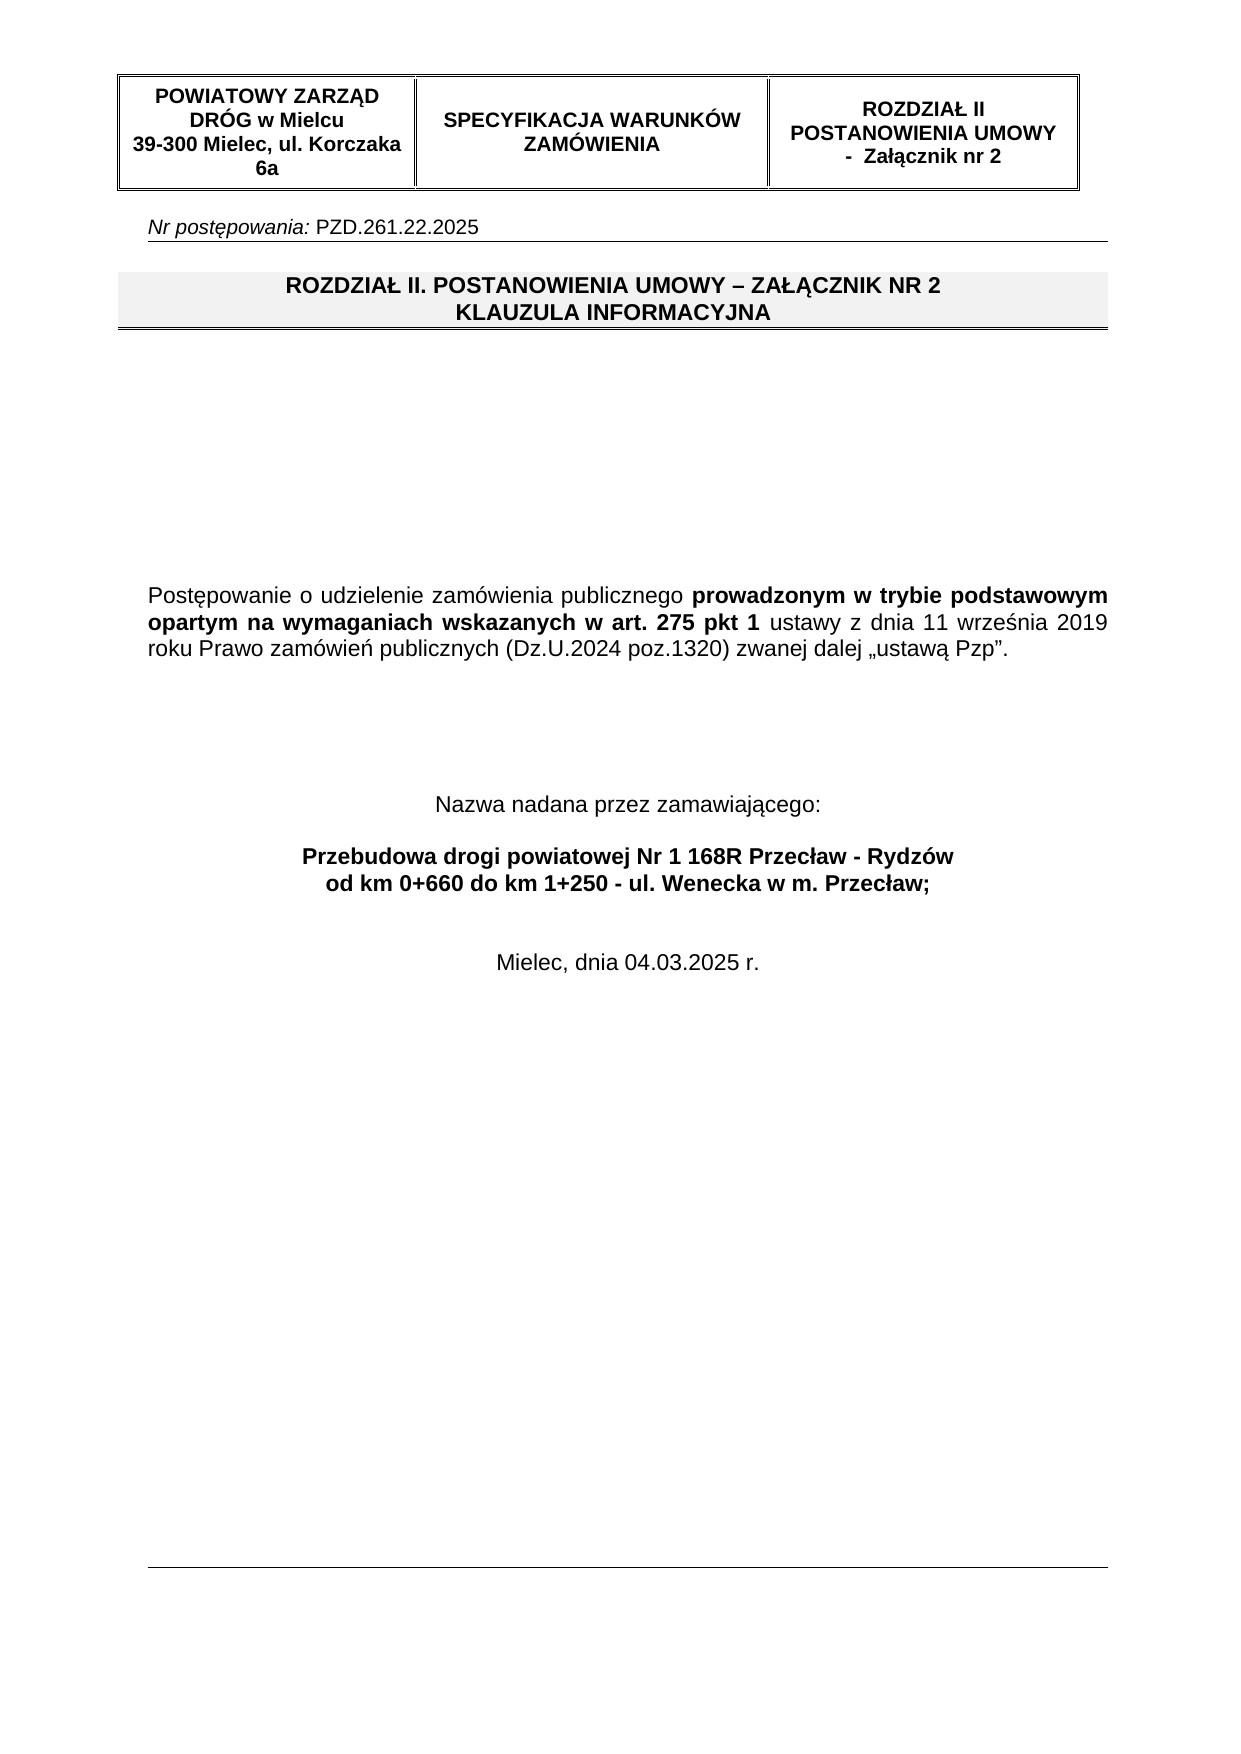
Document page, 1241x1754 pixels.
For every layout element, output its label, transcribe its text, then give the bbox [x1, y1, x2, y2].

text KLAUZULA INFORMACYJNA [118, 299, 1108, 327]
text Postępowanie o udzielenie zamówienia publicznego prowadzonym w trybie podstawowym opartym na wymaganiach wskazanych w art. 275 pkt 1 ustawy z dnia 11 września 2019 roku Prawo zamówień publicznych (Dz.U.2024 poz.1320) zwanej dalej „ustawą Pzp”. [148, 582, 1108, 662]
text Przebudowa drogi powiatowej Nr 1 168R Przecław - Rydzów [148, 843, 1108, 870]
text od km 0+660 do km 1+250 - ul. Wenecka w m. Przecław; [148, 870, 1108, 896]
text Nazwa nadana przez zamawiającego: [148, 791, 1108, 817]
text ROZDZIAŁ II. POSTANOWIENIA UMOWY – ZAŁĄCZNIK NR 2 [118, 272, 1108, 299]
text Mielec, dnia 04.03.2025 r. [148, 949, 1108, 975]
